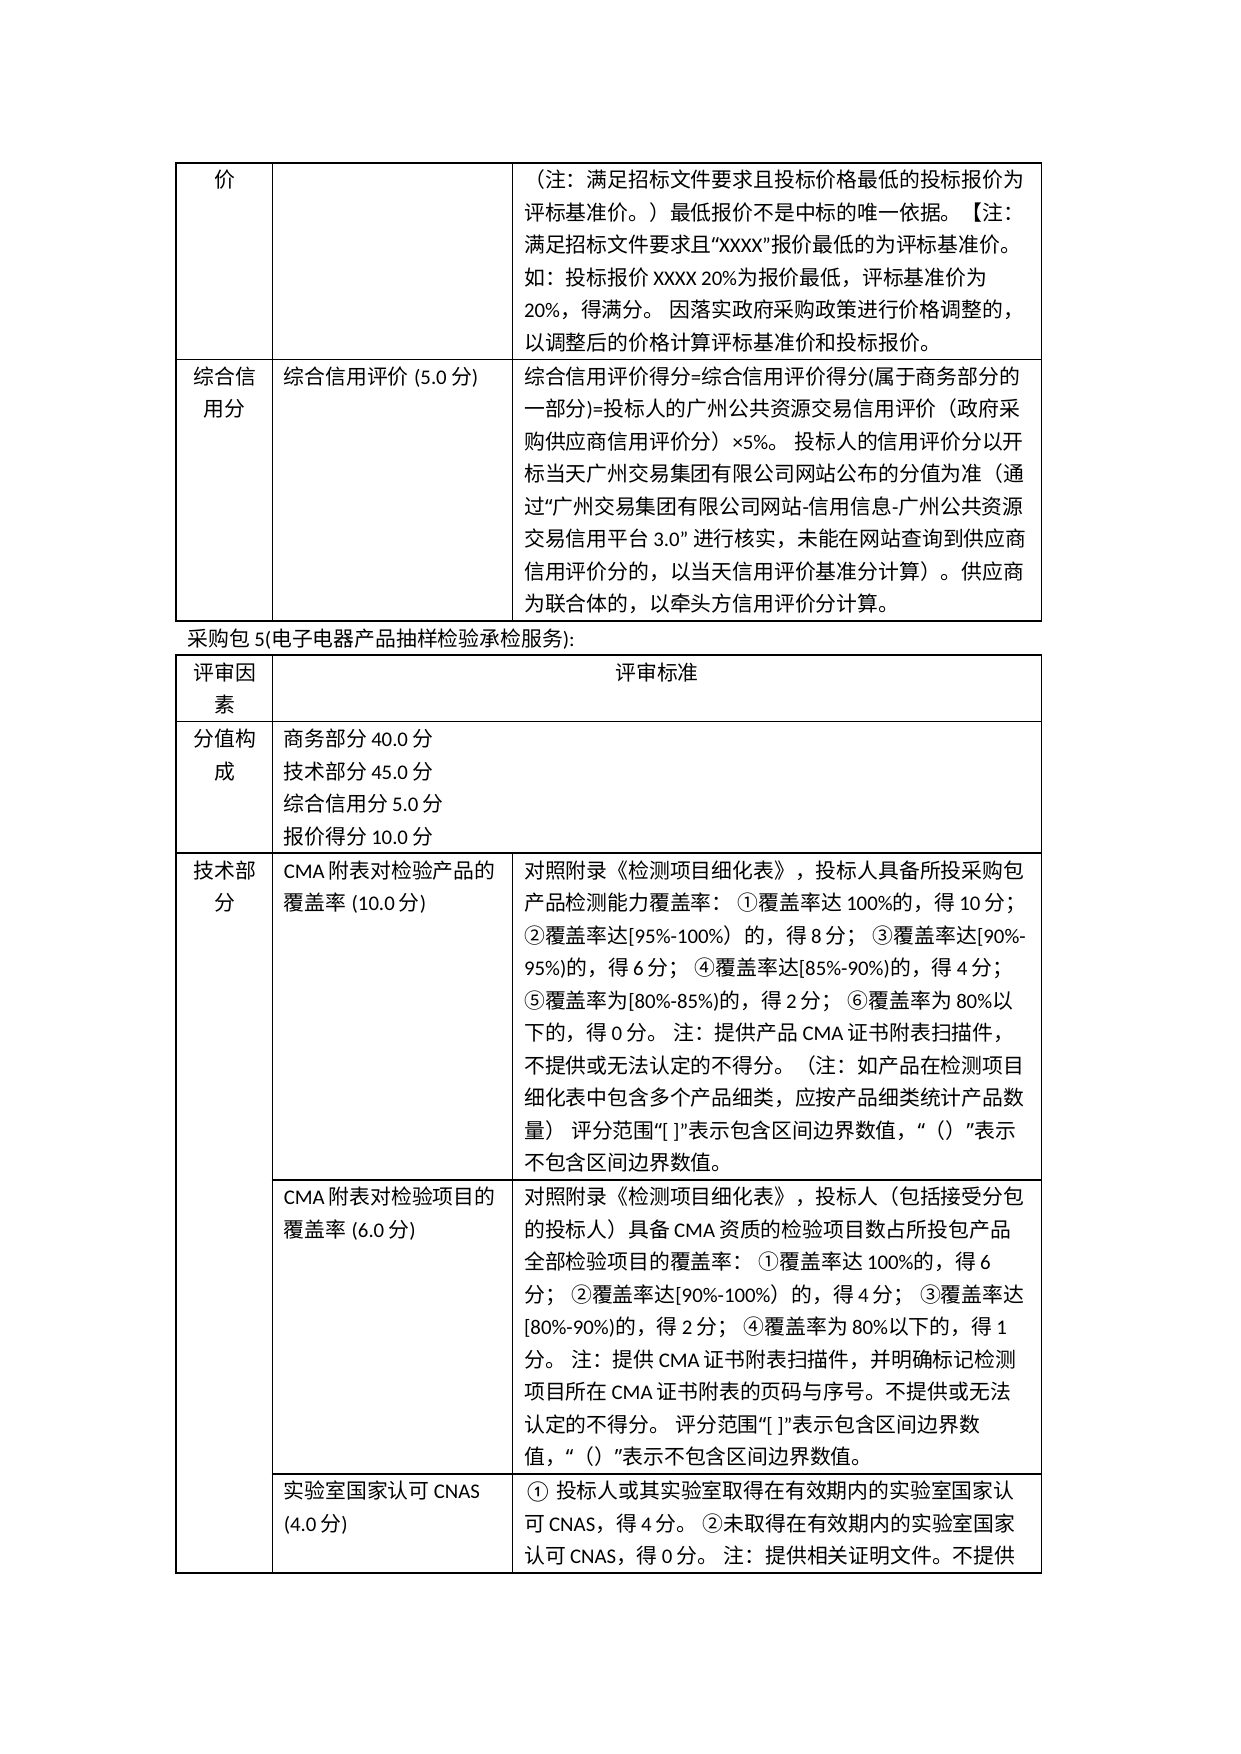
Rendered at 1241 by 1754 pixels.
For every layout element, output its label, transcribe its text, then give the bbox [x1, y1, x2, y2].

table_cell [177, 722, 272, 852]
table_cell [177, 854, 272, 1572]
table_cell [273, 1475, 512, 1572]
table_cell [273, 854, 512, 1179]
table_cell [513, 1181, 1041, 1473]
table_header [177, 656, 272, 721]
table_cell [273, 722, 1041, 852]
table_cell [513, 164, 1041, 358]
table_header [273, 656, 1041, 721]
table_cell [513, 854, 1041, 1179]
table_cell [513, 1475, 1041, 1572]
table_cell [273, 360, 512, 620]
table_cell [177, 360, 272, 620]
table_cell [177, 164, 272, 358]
text 采购包5(电子电器产品抽样检验承检服务): [187, 622, 1053, 654]
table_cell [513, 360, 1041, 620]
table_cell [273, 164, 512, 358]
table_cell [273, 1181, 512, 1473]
